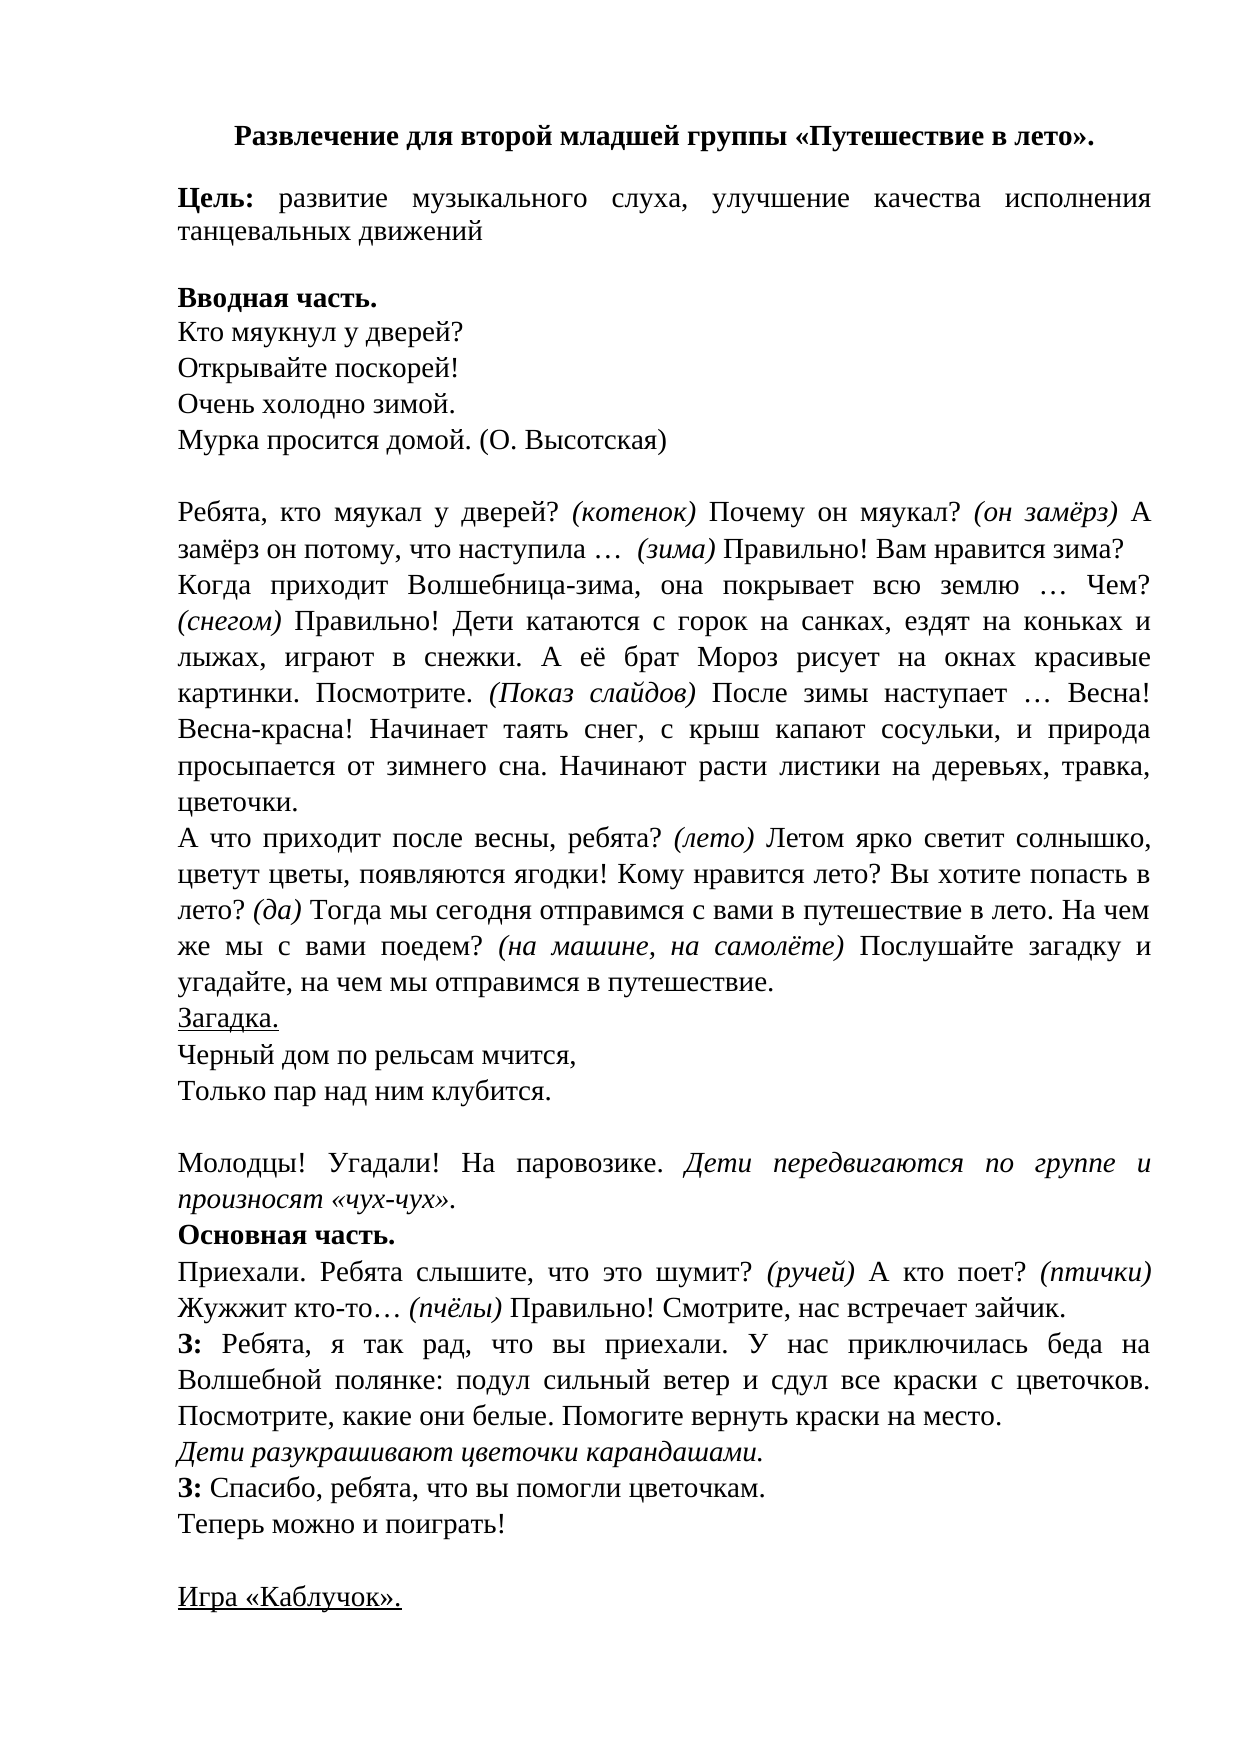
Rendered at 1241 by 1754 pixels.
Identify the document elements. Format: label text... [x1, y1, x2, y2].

text Загадка. [177, 1001, 1152, 1034]
text Игра «Каблучок». [177, 1579, 1152, 1612]
text А что приходит после весны, ребята? (лето) Летом ярко светит солнышко, цветут цветы, появляются ягодки! Кому нравится лето? Вы хотите попасть в лето? (да) Тогда мы сегодня отправимся с вами в путешествие в лето. На чем же мы с вами поедем? (на машине, на самолёте) Послушайте загадку и угадайте, на чем мы отправимся в путешествие. [177, 820, 1152, 998]
text З: Ребята, я так рад, что вы приехали. У нас приключилась беда на Волшебной полянке: подул сильный ветер и сдул все краски с цветочков. Посмотрите, какие они белые. Помогите вернуть краски на место. [177, 1326, 1152, 1432]
text Молодцы! Угадали! На паровозике. Дети передвигаются по группе и произносят «чух-чух». [177, 1145, 1152, 1215]
text Мурка просится домой. (О. Высотская) [177, 422, 1152, 456]
text Ребята, кто мяукал у дверей? (котенок) Почему он мяукал? (он замёрз) А замёрз он потому, что наступила … (зима) Правильно! Вам нравится зима? [177, 494, 1152, 564]
text Цель: развитие музыкального слуха, улучшение качества исполнения танцевальных движений [177, 180, 1152, 247]
text Вводная часть. [177, 280, 1152, 314]
text Очень холодно зимой. [177, 386, 1152, 420]
text Дети разукрашивают цветочки карандашами. [177, 1434, 1152, 1468]
text Открывайте поскорей! [177, 350, 1152, 383]
text Когда приходит Волшебница-зима, она покрывает всю землю … Чем? (снегом) Правильно! Дети катаются с горок на санках, ездят на коньках и лыжах, играют в снежки. А её брат Мороз рисует на окнах красивые картинки. Посмотрите. (Показ слайдов) После зимы наступает … Весна! Весна-красна! Начинает таять снег, с крыш капают сосульки, и природа просыпается от зимнего сна. Начинают расти листики на деревьях, травка, цветочки. [177, 567, 1152, 817]
text З: Спасибо, ребята, что вы помогли цветочкам. [177, 1471, 1152, 1504]
text Основная часть. [177, 1217, 1152, 1251]
text Только пар над ним клубится. [177, 1073, 1152, 1106]
text Кто мяукнул у дверей? [177, 314, 1152, 347]
text Приехали. Ребята слышите, что это шумит? (ручей) А кто поет? (птички) Жужжит кто-то… (пчёлы) Правильно! Смотрите, нас встречает зайчик. [177, 1254, 1152, 1323]
text Развлечение для второй младшей группы «Путешествие в лето». [177, 118, 1152, 152]
text Теперь можно и поиграть! [177, 1507, 1152, 1540]
text Черный дом по рельсам мчится, [177, 1037, 1152, 1070]
